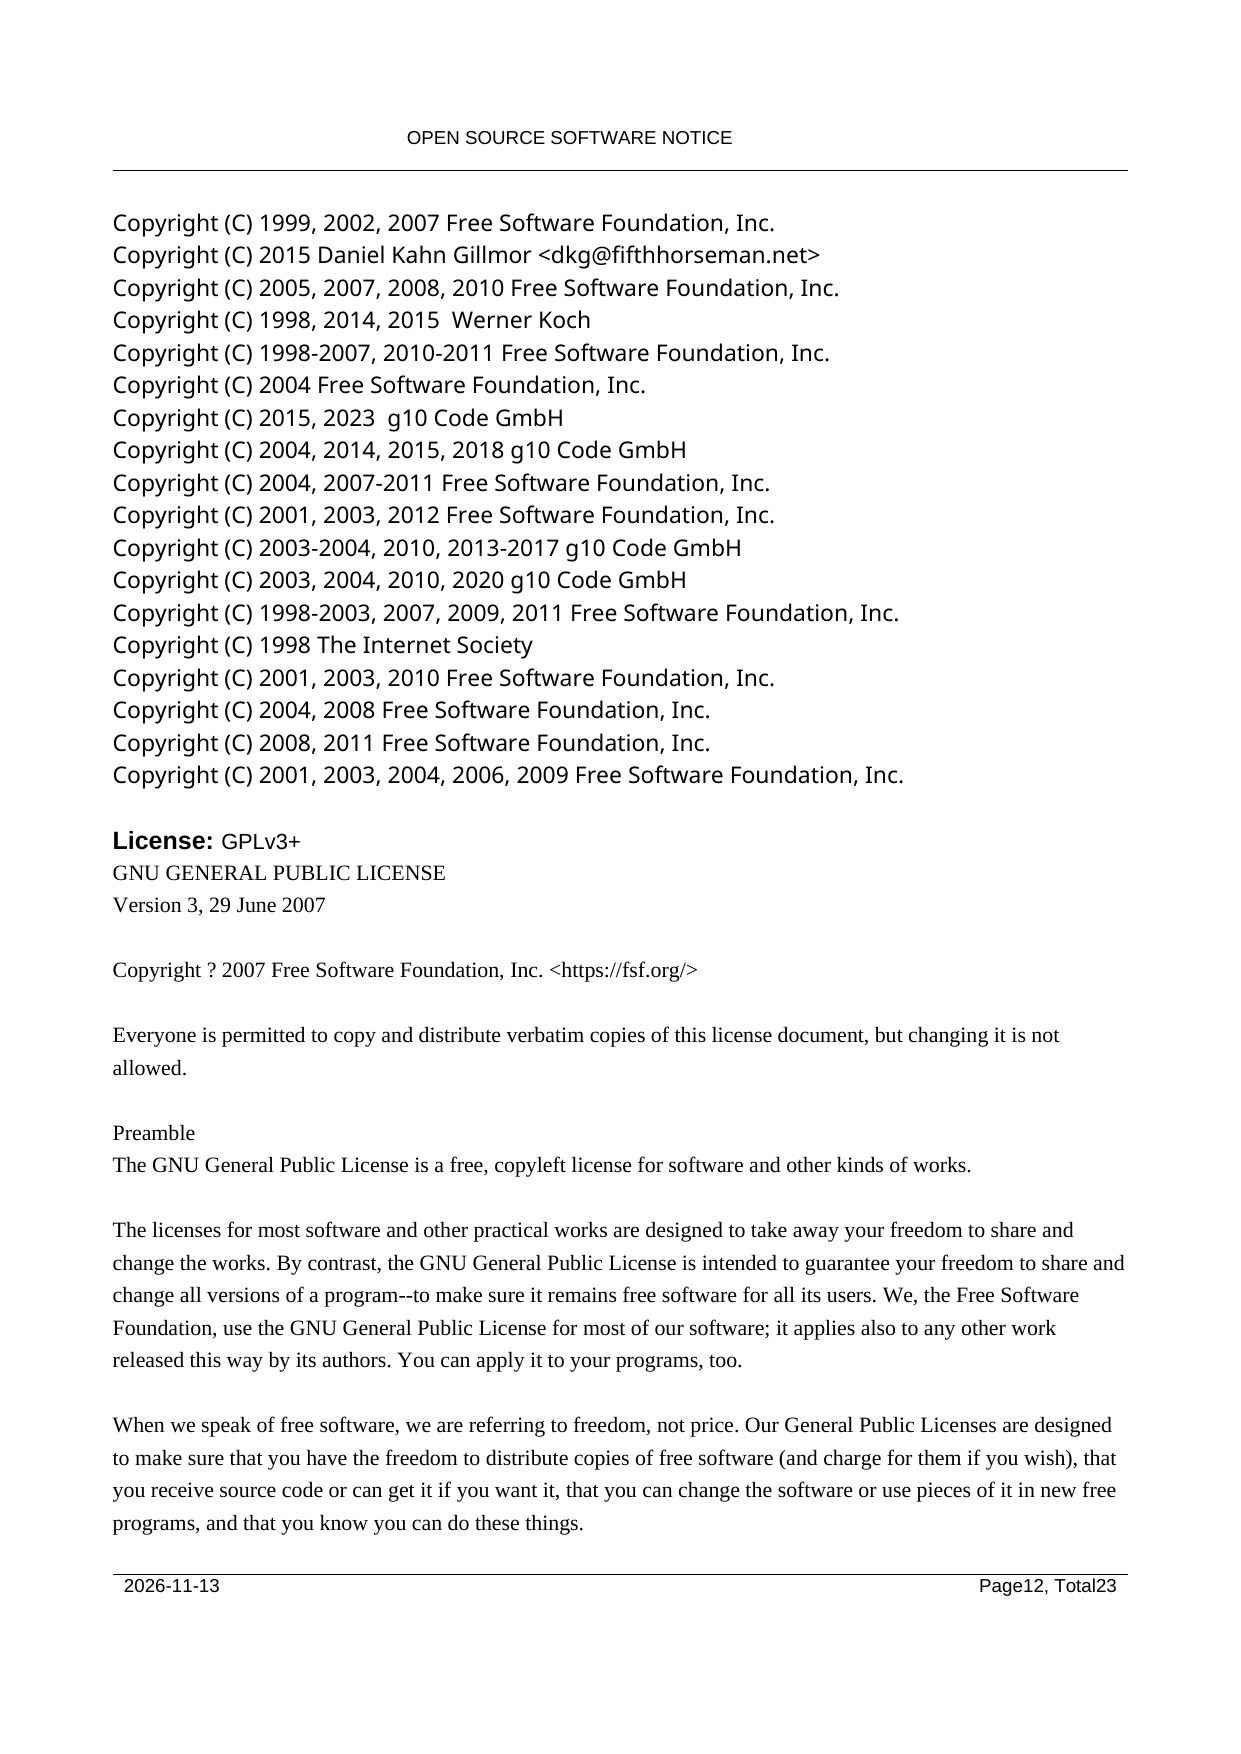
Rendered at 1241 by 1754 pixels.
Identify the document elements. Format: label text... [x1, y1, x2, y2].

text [112, 856, 1128, 1539]
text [112, 206, 1128, 824]
text License: GPLv3+ [112, 824, 1128, 856]
